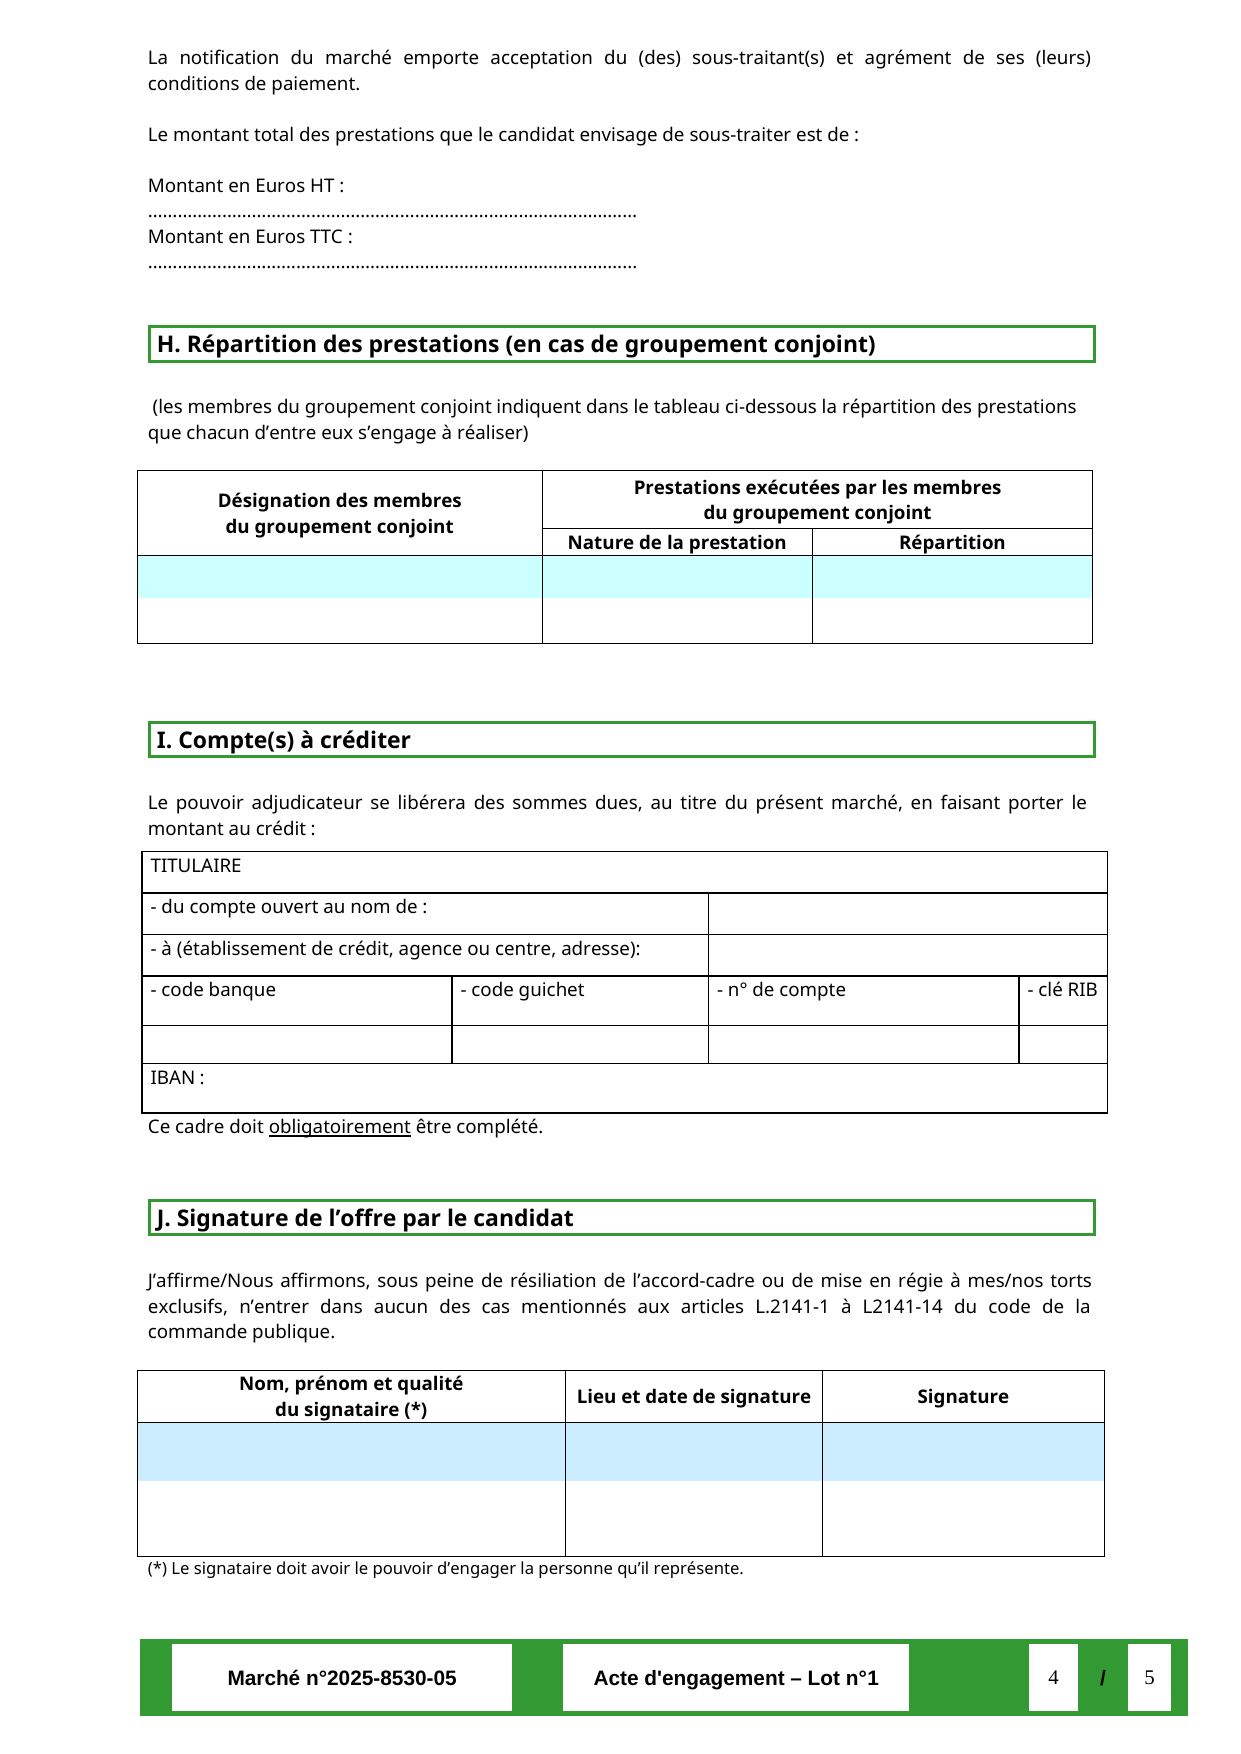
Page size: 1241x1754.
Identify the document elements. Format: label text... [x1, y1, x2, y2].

text J’affirme/Nous affirmons, sous peine de résiliation de l’accord-cadre ou de mise en régie à mes/nos torts exclusifs, n’entrer dans aucun des cas mentionnés aux articles L.2141-1 à L2141-14 du code de la commande publique. [148, 1267, 1093, 1344]
table_cell [143, 1026, 451, 1062]
table_cell [813, 598, 1092, 643]
table_cell [709, 1026, 1018, 1062]
table_header Désignation des membres du groupement conjoint [138, 471, 542, 554]
table_cell [813, 556, 1092, 598]
table_header Prestations exécutées par les membres du groupement conjoint [543, 471, 1092, 528]
text Le montant total des prestations que le candidat envisage de sous-traiter est de : [148, 121, 1093, 146]
text Montant en Euros HT : [148, 172, 1093, 197]
table_header Lieu et date de signature [566, 1371, 822, 1422]
table_header Signature [823, 1371, 1104, 1422]
table_cell [138, 556, 542, 598]
text (*) Le signataire doit avoir le pouvoir d’engager la personne qu’il représente. [148, 1557, 1093, 1579]
table_cell [453, 1026, 708, 1062]
table_cell Nature de la prestation [543, 529, 812, 554]
table_cell [138, 1481, 565, 1556]
table_header J. Signature de l’offre par le candidat [151, 1202, 1093, 1233]
table_cell - code banque [143, 977, 451, 1024]
table_cell [543, 598, 812, 643]
table_cell IBAN : [143, 1064, 1107, 1112]
table_cell [823, 1481, 1104, 1556]
text Ce cadre doit obligatoirement être complété. [148, 1114, 1093, 1139]
text La notification du marché emporte acceptation du (des) sous-traitant(s) et agrément de ses (leurs) conditions de paiement. [148, 44, 1093, 95]
table_cell [823, 1423, 1104, 1481]
text ……………………………………………………………………………………... [148, 248, 1093, 274]
table_cell - clé RIB [1020, 977, 1107, 1024]
table_cell [138, 1423, 565, 1481]
table_cell - du compte ouvert au nom de : [143, 894, 708, 933]
table_cell [566, 1481, 822, 1556]
table_cell [543, 556, 812, 598]
text ……………………………………………………………………………………… [148, 197, 1093, 223]
table_cell - code guichet [453, 977, 708, 1024]
table_cell - à (établissement de crédit, agence ou centre, adresse): [143, 935, 708, 975]
table_cell [709, 894, 1107, 933]
table_cell - n° de compte [709, 977, 1018, 1024]
table_cell [138, 598, 542, 643]
table_cell [709, 935, 1107, 975]
table_header H. Répartition des prestations (en cas de groupement conjoint) [151, 328, 1093, 359]
table_header TITULAIRE [143, 852, 1107, 892]
table_cell [1020, 1026, 1107, 1062]
text Le pouvoir adjudicateur se libérera des sommes dues, au titre du présent marché, en faisant porter le montant au crédit : [148, 789, 1089, 840]
table_header Nom, prénom et qualité du signataire (*) [138, 1371, 565, 1422]
table_cell Répartition [813, 529, 1092, 554]
text (les membres du groupement conjoint indiquent dans le tableau ci-dessous la répartition des prestations que chacun d’entre eux s’engage à réaliser) [148, 394, 1093, 445]
table_header I. Compte(s) à créditer [151, 724, 1093, 755]
text Montant en Euros TTC : [148, 223, 1093, 248]
table_cell [566, 1423, 822, 1481]
